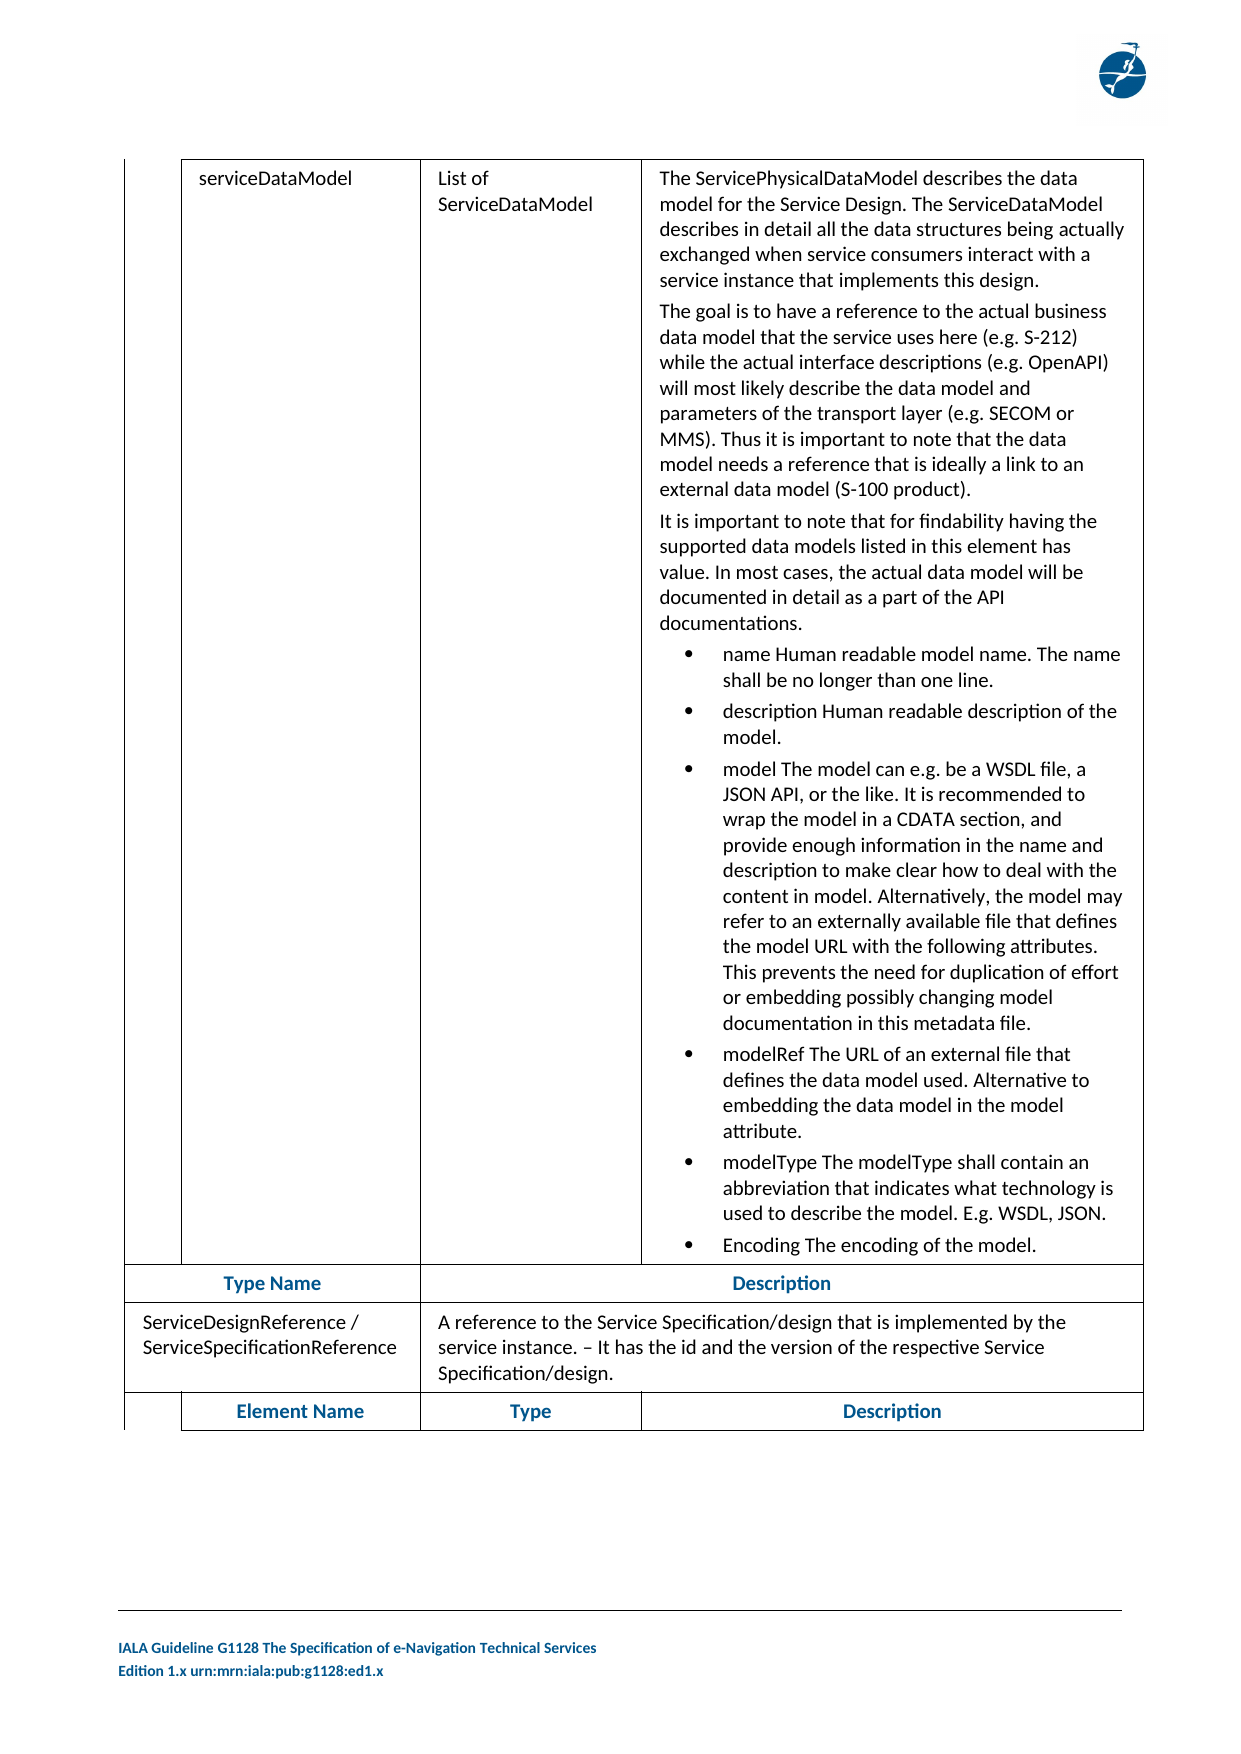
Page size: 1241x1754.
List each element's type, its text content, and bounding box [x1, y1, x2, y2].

table_cell [125, 159, 181, 1264]
table_cell serviceDataModel [182, 160, 420, 1264]
picture [1076, 34, 1169, 126]
table_cell Description [642, 1393, 1143, 1430]
table_cell List of ServiceDataModel [421, 160, 641, 1264]
table_cell Description [421, 1265, 1143, 1302]
table_cell Element Name [182, 1393, 420, 1430]
table_cell [125, 1393, 181, 1430]
table_cell ServiceDesignReference / ServiceSpecificationReference [125, 1303, 420, 1391]
table_cell The ServicePhysicalDataModel describes the data model for the Service Design. The ServiceDataModel describes in detail all the data structures being actually exchanged when service consumers interact with a service instance that implements this design. The goal is to have a reference to the actual business data model that the service uses here (e.g. S-212) while the actual interface descriptions (e.g. OpenAPI) will most likely describe the data model and parameters of the transport layer (e.g. SECOM or MMS). Thus it is important to note that the data model needs a reference that is ideally a link to an external data model (S-100 product). It is important to note that for findability having the supported data models listed in this element has value. In most cases, the actual data model will be documented in detail as a part of the API documentations. name Human readable model name. The name shall be no longer than one line. description Human readable description of the model. model The model can e.g. be a WSDL file, a JSON API, or the like. It is recommended to wrap the model in a CDATA section, and provide enough information in the name and description to make clear how to deal with the content in model. Alternatively, the model may refer to an externally available file that defines the model URL with the following attributes. This prevents the need for duplication of effort or embedding possibly changing model documentation in this metadata file. modelRef The URL of an external file that defines the data model used. Alternative to embedding the data model in the model attribute. modelType The modelType shall contain an abbreviation that indicates what technology is used to describe the model. E.g. WSDL, JSON. Encoding The encoding of the model. [642, 160, 1143, 1264]
table_cell Type Name [125, 1265, 420, 1302]
table_cell Type [421, 1393, 641, 1430]
table_cell A reference to the Service Specification/design that is implemented by the service instance. – It has the id and the version of the respective Service Specification/design. [421, 1303, 1143, 1391]
